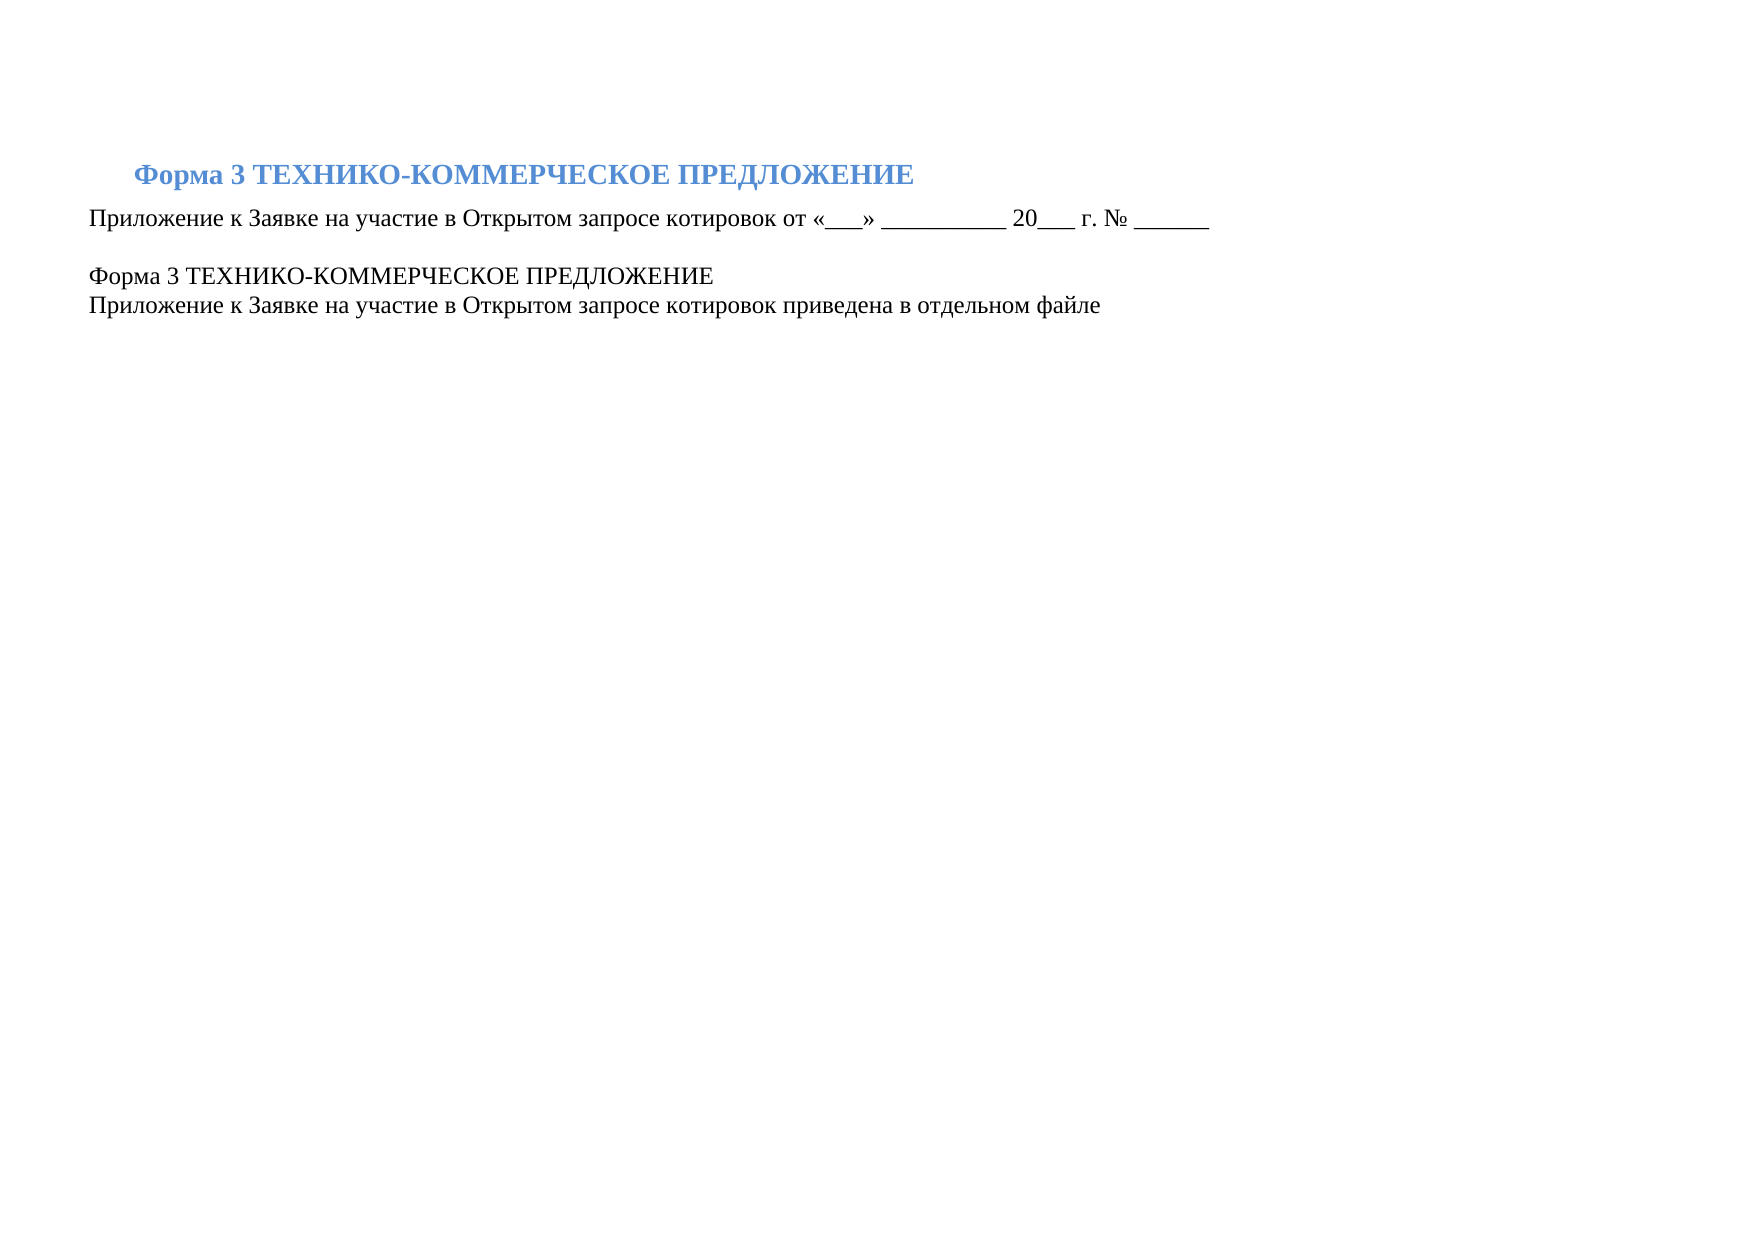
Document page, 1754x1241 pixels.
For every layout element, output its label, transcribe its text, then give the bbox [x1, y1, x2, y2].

text Приложение к Заявке на участие в Открытом запросе котировок приведена в отдельном файле [89, 290, 1695, 318]
text Форма 3 ТЕХНИКО-КОММЕРЧЕСКОЕ ПРЕДЛОЖЕНИЕ [89, 261, 1695, 290]
text Приложение к Заявке на участие в Открытом запросе котировок от «___» __________ 20___ г. № ______ [89, 203, 1695, 232]
subtitle Форма 3 ТЕХНИКО-КОММЕРЧЕСКОЕ ПРЕДЛОЖЕНИЕ [134, 157, 1695, 191]
